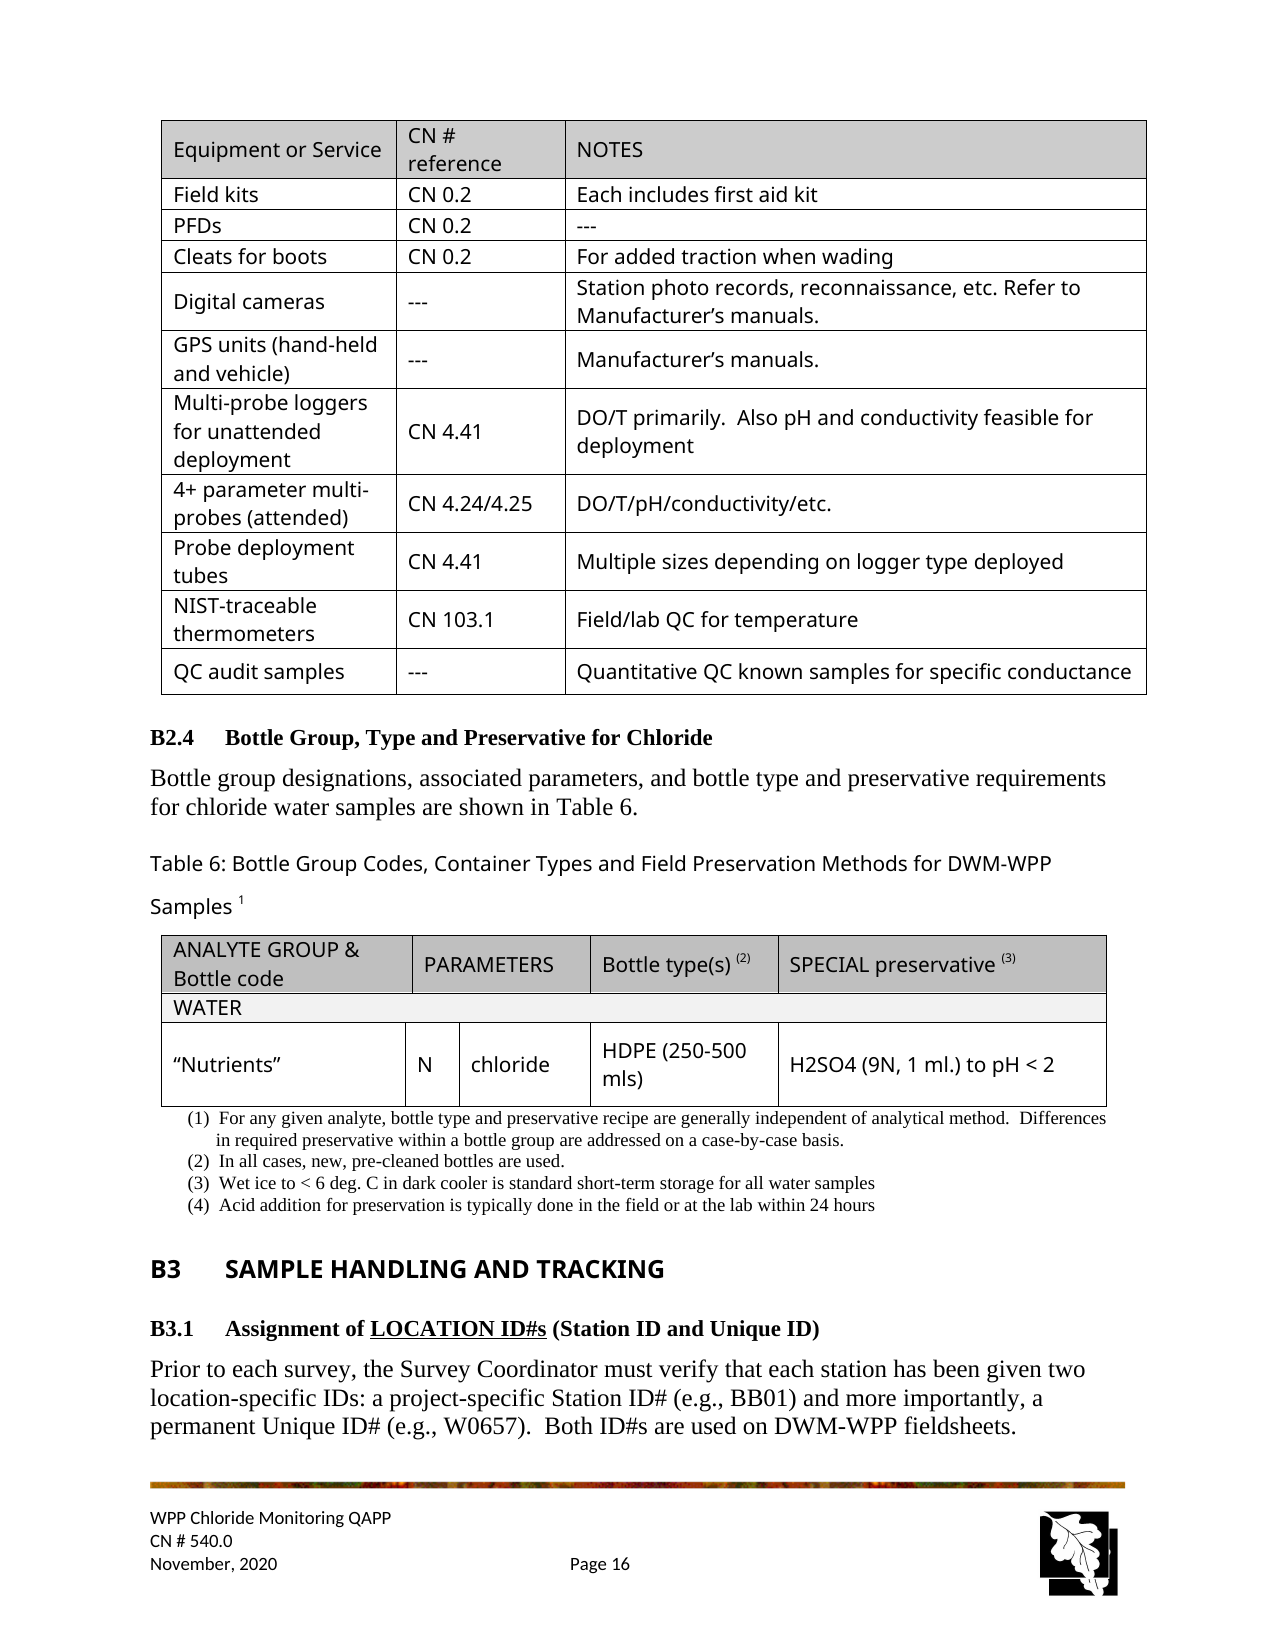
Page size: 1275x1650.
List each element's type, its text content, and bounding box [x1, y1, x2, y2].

text (4) Acid addition for preservation is typically done in the field or at the lab within 24 hours [187, 1193, 1125, 1215]
table_cell CN 103.1 [397, 591, 565, 648]
picture [150, 1477, 1125, 1494]
table_header SPECIAL preservative (3) [779, 936, 1106, 992]
table_cell QC audit samples [162, 649, 396, 694]
table_header Equipment or Service [162, 121, 396, 178]
table_cell --- [397, 273, 565, 329]
table_cell CN 0.2 [397, 210, 565, 240]
table_cell GPS units (hand-held and vehicle) [162, 331, 396, 387]
table_cell N [406, 1023, 459, 1106]
table_cell HDPE (250-500 mls) [591, 1023, 778, 1106]
table_cell Station photo records, reconnaissance, etc. Refer to Manufacturer’s manuals. [566, 273, 1146, 329]
table_header PARAMETERS [413, 936, 590, 992]
table_header NOTES [566, 121, 1146, 178]
picture [1037, 1509, 1120, 1598]
table_header CN # reference [397, 121, 565, 178]
table_cell Field/lab QC for temperature [566, 591, 1146, 648]
table_cell WATER [162, 994, 1106, 1022]
subtitle B2.4 Bottle Group, Type and Preservative for Chloride [150, 724, 1125, 751]
table_cell Digital cameras [162, 273, 396, 329]
subtitle B3.1 Assignment of LOCATION ID#s (Station ID and Unique ID) [150, 1315, 1125, 1341]
table_cell --- [397, 331, 565, 387]
table_cell PFDs [162, 210, 396, 240]
table_cell --- [566, 210, 1146, 240]
text Prior to each survey, the Survey Coordinator must verify that each station has been given two location-specific IDs: a project-specific Station ID# (e.g., BB01) and more importantly, a permanent Unique ID# (e.g., W0657). Both ID#s are used on DWM-WPP fieldsheets. [150, 1354, 1125, 1440]
table_cell 4+ parameter multi-probes (attended) [162, 475, 396, 532]
table_header ANALYTE GROUP & Bottle code [162, 936, 412, 992]
text (3) Wet ice to < 6 deg. C in dark cooler is standard short-term storage for all water samples [187, 1172, 1125, 1193]
table_cell Cleats for boots [162, 241, 396, 272]
table_cell --- [397, 649, 565, 694]
table_cell CN 4.24/4.25 [397, 475, 565, 532]
table_cell Multiple sizes depending on logger type deployed [566, 533, 1146, 590]
table_cell “Nutrients” [162, 1023, 405, 1106]
table_cell CN 4.41 [397, 389, 565, 474]
table_cell Each includes first aid kit [566, 179, 1146, 209]
table_cell CN 0.2 [397, 179, 565, 209]
table_cell CN 0.2 [397, 241, 565, 272]
table_cell Field kits [162, 179, 396, 209]
table_cell CN 4.41 [397, 533, 565, 590]
table_cell For added traction when wading [566, 241, 1146, 272]
table_cell DO/T/pH/conductivity/etc. [566, 475, 1146, 532]
subtitle B3 SAMPLE HANDLING AND TRACKING [150, 1252, 1125, 1286]
table_cell Quantitative QC known samples for specific conductance [566, 649, 1146, 694]
table_cell H2SO4 (9N, 1 ml.) to pH < 2 [779, 1023, 1106, 1106]
table_cell DO/T primarily. Also pH and conductivity feasible for deployment [566, 389, 1146, 474]
table_cell chloride [460, 1023, 590, 1106]
text (1) For any given analyte, bottle type and preservative recipe are generally independent of analytical method. Differences in required preservative within a bottle group are addressed on a case-by-case basis. [187, 1107, 1125, 1150]
table_cell Probe deployment tubes [162, 533, 396, 590]
table_cell NIST-traceable thermometers [162, 591, 396, 648]
table_cell Manufacturer’s manuals. [566, 331, 1146, 387]
table_header Bottle type(s) (2) [591, 936, 778, 992]
text (2) In all cases, new, pre-cleaned bottles are used. [187, 1150, 1125, 1172]
table_cell Multi-probe loggers for unattended deployment [162, 389, 396, 474]
